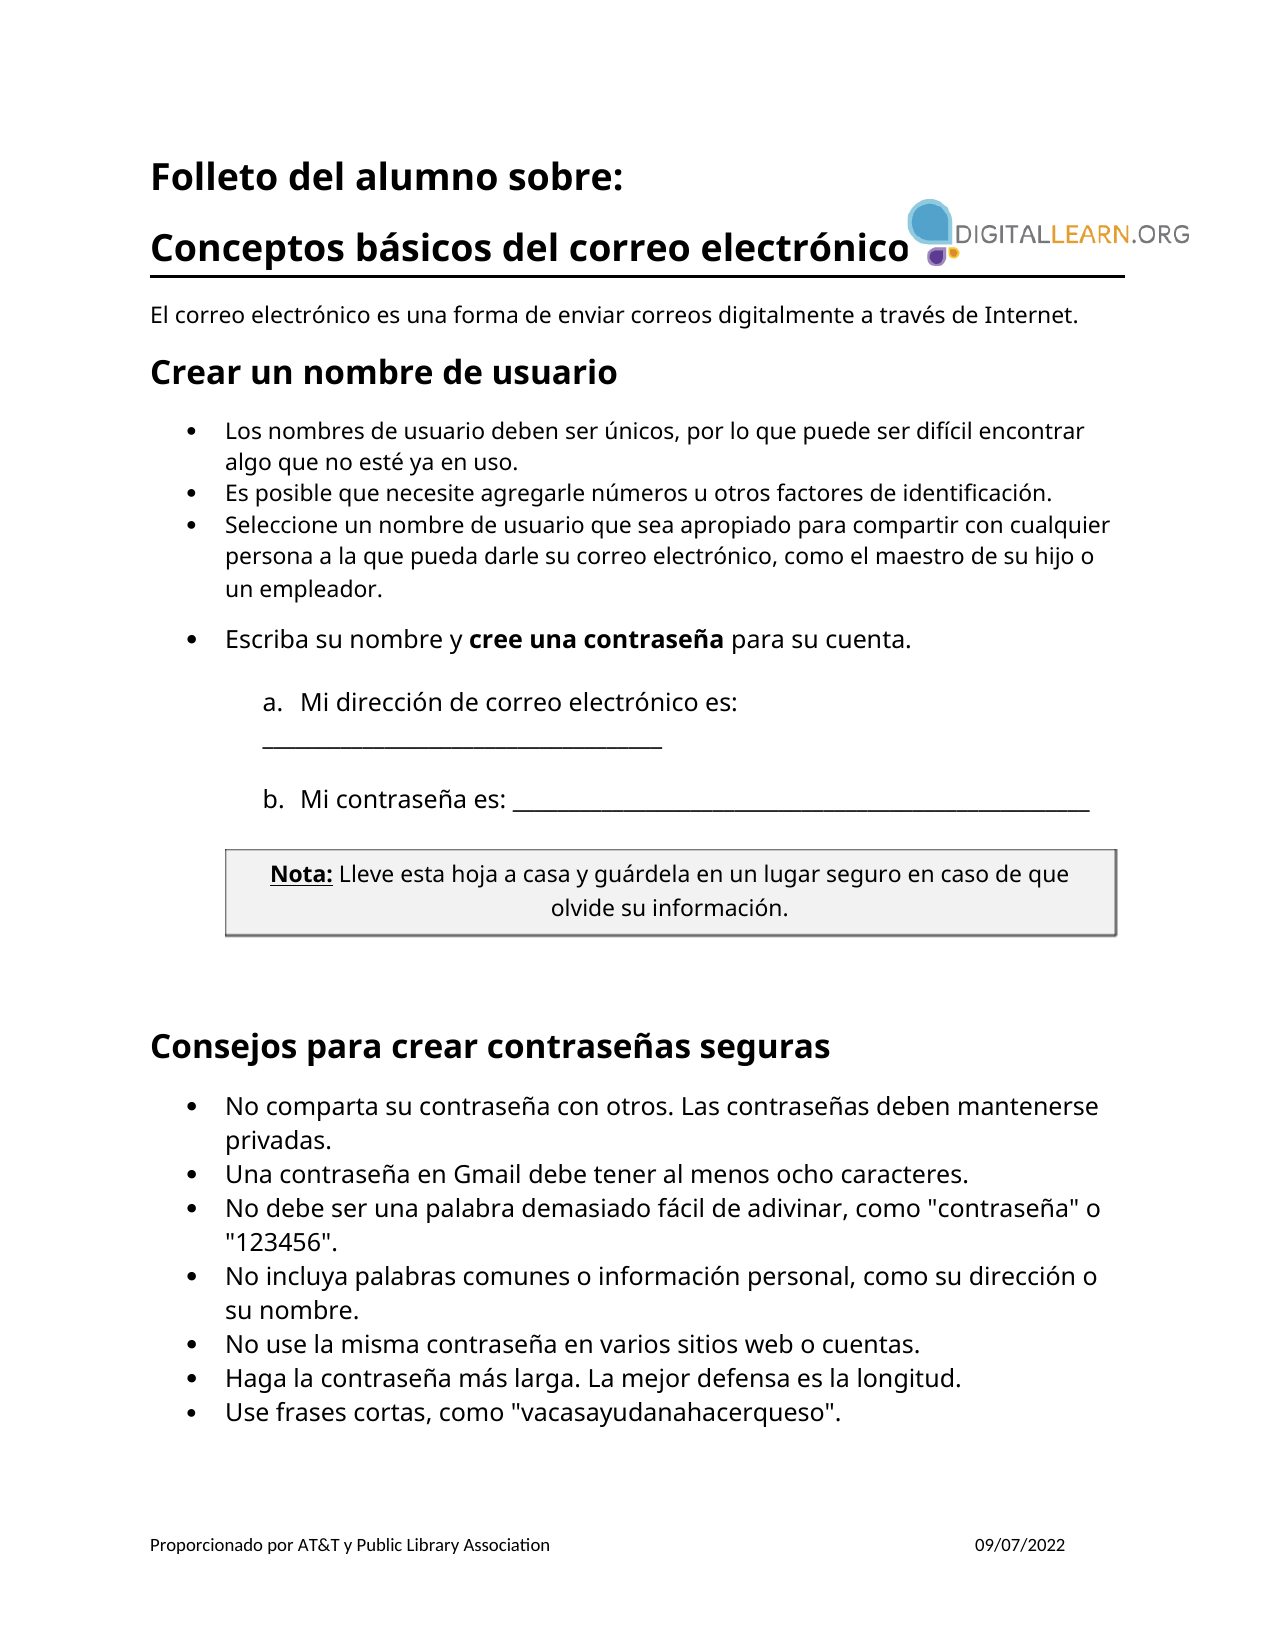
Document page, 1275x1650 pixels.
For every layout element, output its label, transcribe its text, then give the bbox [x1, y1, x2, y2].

text Conceptos básicos del correo electrónico [150, 222, 1125, 275]
list Escriba su nombre y cree una contraseña para su cuenta. [187, 622, 1125, 684]
text Crear un nombre de usuario [150, 349, 1125, 394]
text Folleto del alumno sobre: [150, 150, 1125, 201]
text El correo electrónico es una forma de enviar correos digitalmente a través de Internet. [150, 299, 1125, 330]
list No use la misma contraseña en varios sitios web o cuentas. [187, 1327, 1125, 1361]
list No incluya palabras comunes o información personal, como su dirección o su nombre. [187, 1259, 1125, 1327]
list Haga la contraseña más larga. La mejor defensa es la longitud. [187, 1361, 1125, 1395]
list No comparta su contraseña con otros. Las contraseñas deben mantenerse privadas. [187, 1088, 1125, 1157]
text Consejos para crear contraseñas seguras [150, 1023, 1125, 1068]
list Seleccione un nombre de usuario que sea apropiado para compartir con cualquier persona a la que pueda darle su correo electrónico, como el maestro de su hijo o un empleador. [187, 508, 1125, 605]
picture [907, 199, 1189, 266]
picture [225, 849, 1121, 939]
list Mi dirección de correo electrónico es: ____________________________________ [262, 684, 1125, 781]
list Una contraseña en Gmail debe tener al menos ocho caracteres. [187, 1157, 1125, 1191]
list Es posible que necesite agregarle números u otros factores de identificación. [187, 477, 1125, 508]
list Los nombres de usuario deben ser únicos, por lo que puede ser difícil encontrar algo que no esté ya en uso. [187, 415, 1125, 477]
list No debe ser una palabra demasiado fácil de adivinar, como "contraseña" o "123456". [187, 1191, 1125, 1259]
list Mi contraseña es: ____________________________________________________ [262, 781, 1125, 816]
list Use frases cortas, como "vacasayudanahacerqueso". [187, 1395, 1125, 1429]
